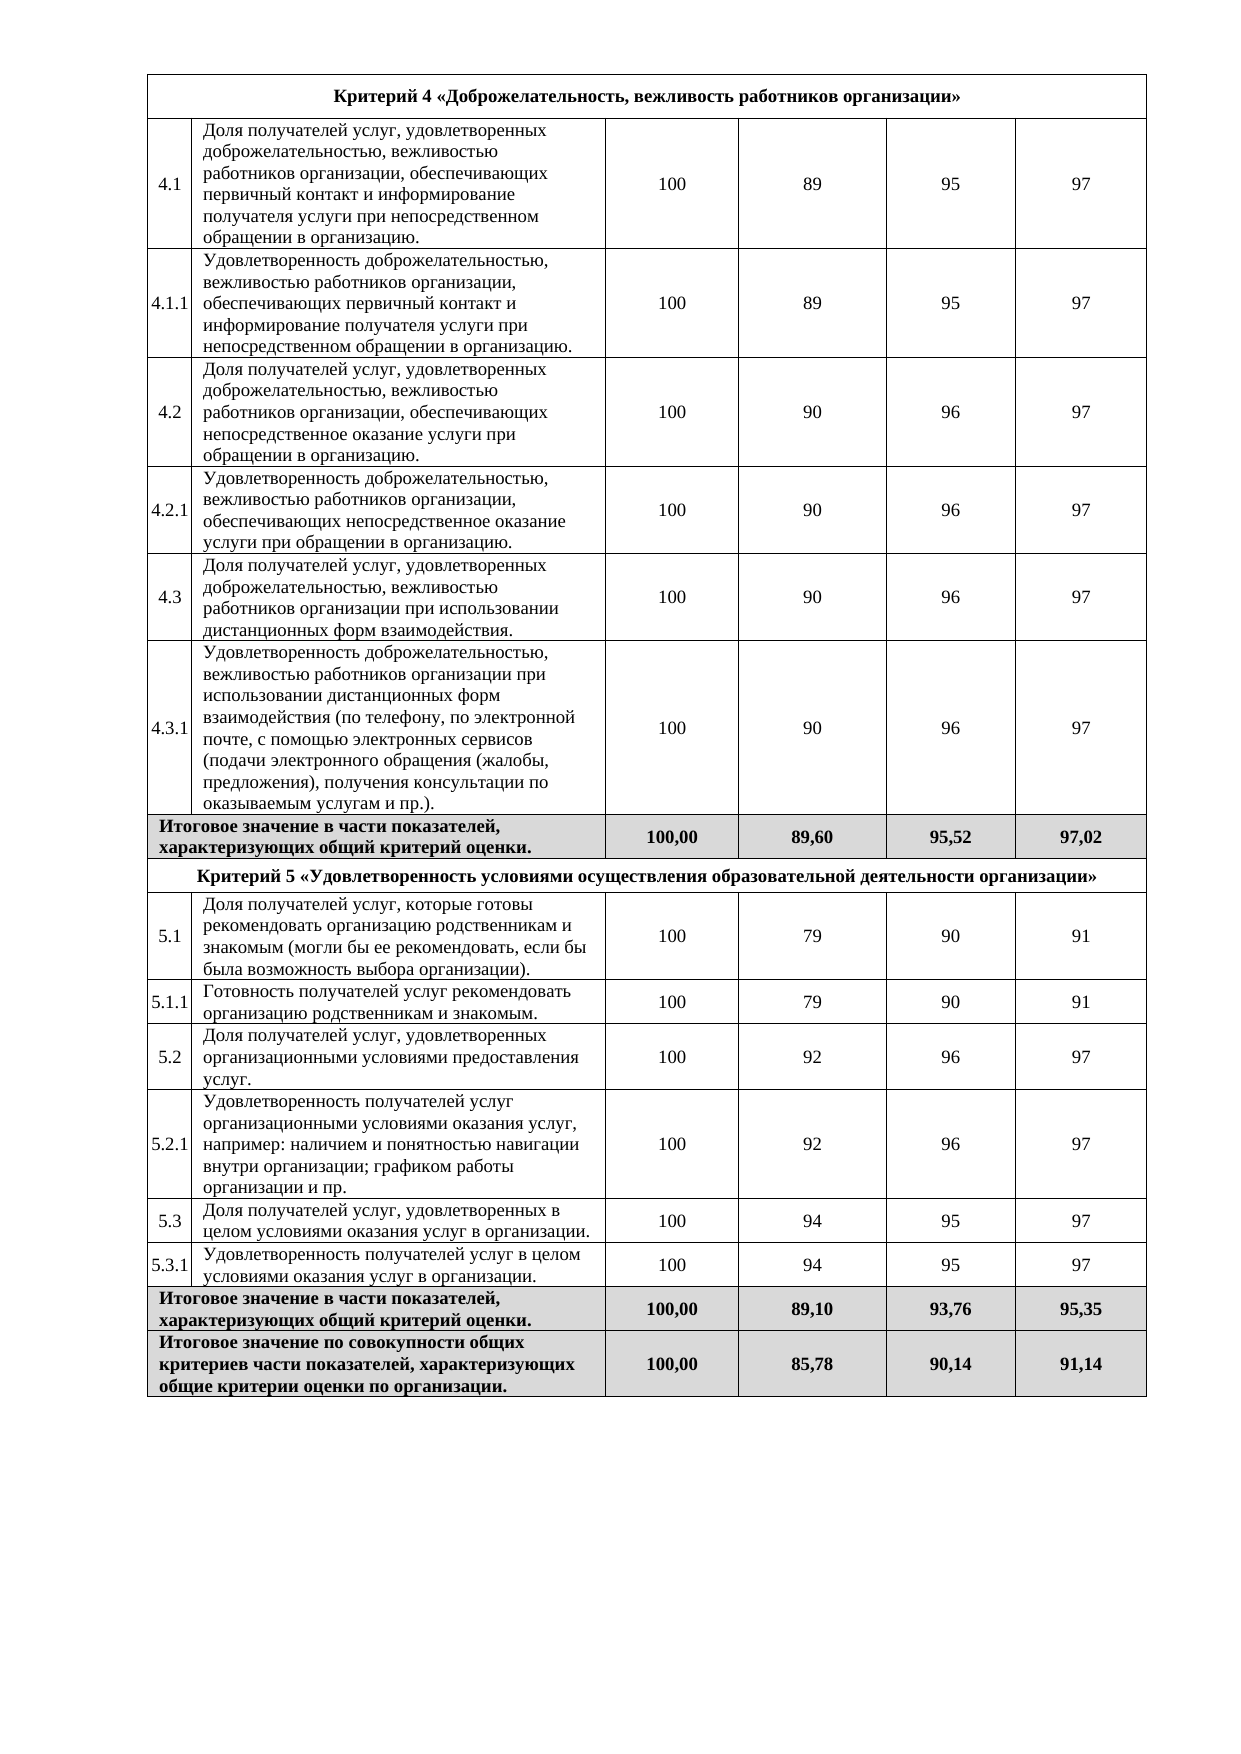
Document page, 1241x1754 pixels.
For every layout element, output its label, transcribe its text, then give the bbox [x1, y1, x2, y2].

table_cell Доля получателей услуг, удовлетворенных организационными условиями предоставления услуг. [192, 1024, 605, 1089]
table_cell 90 [739, 467, 886, 553]
table_cell 90,14 [887, 1331, 1015, 1396]
table_cell Итоговое значение в части показателей, характеризующих общий критерий оценки. [148, 815, 605, 858]
table_cell 79 [739, 980, 886, 1023]
table_cell 100 [606, 641, 738, 814]
table_cell 96 [887, 358, 1015, 466]
table_cell 89,10 [739, 1287, 886, 1330]
table_cell 4.3.1 [148, 641, 191, 814]
table_cell Готовность получателей услуг рекомендовать организацию родственникам и знакомым. [192, 980, 605, 1023]
table_cell 4.1 [148, 119, 191, 248]
table_cell 97 [1016, 119, 1146, 248]
table_cell 5.2 [148, 1024, 191, 1089]
table_cell Критерий 4 «Доброжелательность, вежливость работников организации» [148, 75, 1146, 117]
table_cell 5.3.1 [148, 1243, 191, 1286]
table_cell 4.2.1 [148, 467, 191, 553]
table_cell 100 [606, 119, 738, 248]
table_cell Удовлетворенность получателей услуг в целом условиями оказания услуг в организации. [192, 1243, 605, 1286]
table_cell 95 [887, 119, 1015, 248]
table_cell 91 [1016, 893, 1146, 979]
table_cell 94 [739, 1199, 886, 1242]
table_cell 90 [739, 358, 886, 466]
table_cell 100 [606, 358, 738, 466]
table_cell 85,78 [739, 1331, 886, 1396]
table_cell 94 [739, 1243, 886, 1286]
table_cell 97 [1016, 358, 1146, 466]
table_cell 95 [887, 1199, 1015, 1242]
table_cell 89,60 [739, 815, 886, 858]
table_cell 100 [606, 1199, 738, 1242]
table_cell 97 [1016, 249, 1146, 357]
table_cell Удовлетворенность доброжелательностью, вежливостью работников организации при использовании дистанционных форм взаимодействия (по телефону, по электронной почте, с помощью электронных сервисов (подачи электронного обращения (жалобы, предложения), получения консультации по оказываемым услугам и пр.). [192, 641, 605, 814]
table_cell 97 [1016, 554, 1146, 640]
table_cell 90 [887, 893, 1015, 979]
table_cell 93,76 [887, 1287, 1015, 1330]
table_cell 91,14 [1016, 1331, 1146, 1396]
table_cell 96 [887, 467, 1015, 553]
table_cell 97 [1016, 1024, 1146, 1089]
table_cell 97 [1016, 1090, 1146, 1198]
table_cell 92 [739, 1024, 886, 1089]
table_cell 5.3 [148, 1199, 191, 1242]
table_cell Итоговое значение в части показателей, характеризующих общий критерий оценки. [148, 1287, 605, 1330]
table_cell 92 [739, 1090, 886, 1198]
table_cell 100 [606, 554, 738, 640]
table_cell 100 [606, 249, 738, 357]
table_cell 4.2 [148, 358, 191, 466]
table_cell 97 [1016, 1199, 1146, 1242]
table_cell 5.2.1 [148, 1090, 191, 1198]
table_cell Доля получателей услуг, удовлетворенных доброжелательностью, вежливостью работников организации, обеспечивающих первичный контакт и информирование получателя услуги при непосредственном обращении в организацию. [192, 119, 605, 248]
table_cell 90 [739, 554, 886, 640]
table_cell 96 [887, 641, 1015, 814]
table_cell 89 [739, 119, 886, 248]
table_cell 4.3 [148, 554, 191, 640]
table_cell 97 [1016, 1243, 1146, 1286]
table_cell 90 [739, 641, 886, 814]
table_cell 89 [739, 249, 886, 357]
table_cell 100,00 [606, 815, 738, 858]
table_cell 96 [887, 1090, 1015, 1198]
table_cell 100,00 [606, 1331, 738, 1396]
table_cell 79 [739, 893, 886, 979]
table_cell 96 [887, 554, 1015, 640]
table_cell 4.1.1 [148, 249, 191, 357]
table_cell Итоговое значение по совокупности общих критериев части показателей, характеризующих общие критерии оценки по организации. [148, 1331, 605, 1396]
table_cell 100 [606, 1024, 738, 1089]
table_cell 5.1.1 [148, 980, 191, 1023]
table_cell 97 [1016, 467, 1146, 553]
table_cell Удовлетворенность получателей услуг организационными условиями оказания услуг, например: наличием и понятностью навигации внутри организации; графиком работы организации и пр. [192, 1090, 605, 1198]
table_cell 100 [606, 893, 738, 979]
table_cell 95 [887, 1243, 1015, 1286]
table_cell 95 [887, 249, 1015, 357]
table_cell Удовлетворенность доброжелательностью, вежливостью работников организации, обеспечивающих первичный контакт и информирование получателя услуги при непосредственном обращении в организацию. [192, 249, 605, 357]
table_cell 100 [606, 467, 738, 553]
table_cell 5.1 [148, 893, 191, 979]
table_cell 97 [1016, 641, 1146, 814]
table_cell 100 [606, 1090, 738, 1198]
table_cell Доля получателей услуг, удовлетворенных доброжелательностью, вежливостью работников организации, обеспечивающих непосредственное оказание услуги при обращении в организацию. [192, 358, 605, 466]
table_cell 90 [887, 980, 1015, 1023]
table_cell 100,00 [606, 1287, 738, 1330]
table_cell Доля получателей услуг, которые готовы рекомендовать организацию родственникам и знакомым (могли бы ее рекомендовать, если бы была возможность выбора организации). [192, 893, 605, 979]
table_cell 96 [887, 1024, 1015, 1089]
table_cell 97,02 [1016, 815, 1146, 858]
table_cell 95,52 [887, 815, 1015, 858]
table_cell 91 [1016, 980, 1146, 1023]
table_cell Удовлетворенность доброжелательностью, вежливостью работников организации, обеспечивающих непосредственное оказание услуги при обращении в организацию. [192, 467, 605, 553]
table_cell 100 [606, 1243, 738, 1286]
table_cell Критерий 5 «Удовлетворенность условиями осуществления образовательной деятельности организации» [148, 859, 1146, 892]
table_cell 100 [606, 980, 738, 1023]
table_cell Доля получателей услуг, удовлетворенных доброжелательностью, вежливостью работников организации при использовании дистанционных форм взаимодействия. [192, 554, 605, 640]
table_cell Доля получателей услуг, удовлетворенных в целом условиями оказания услуг в организации. [192, 1199, 605, 1242]
table_cell 95,35 [1016, 1287, 1146, 1330]
